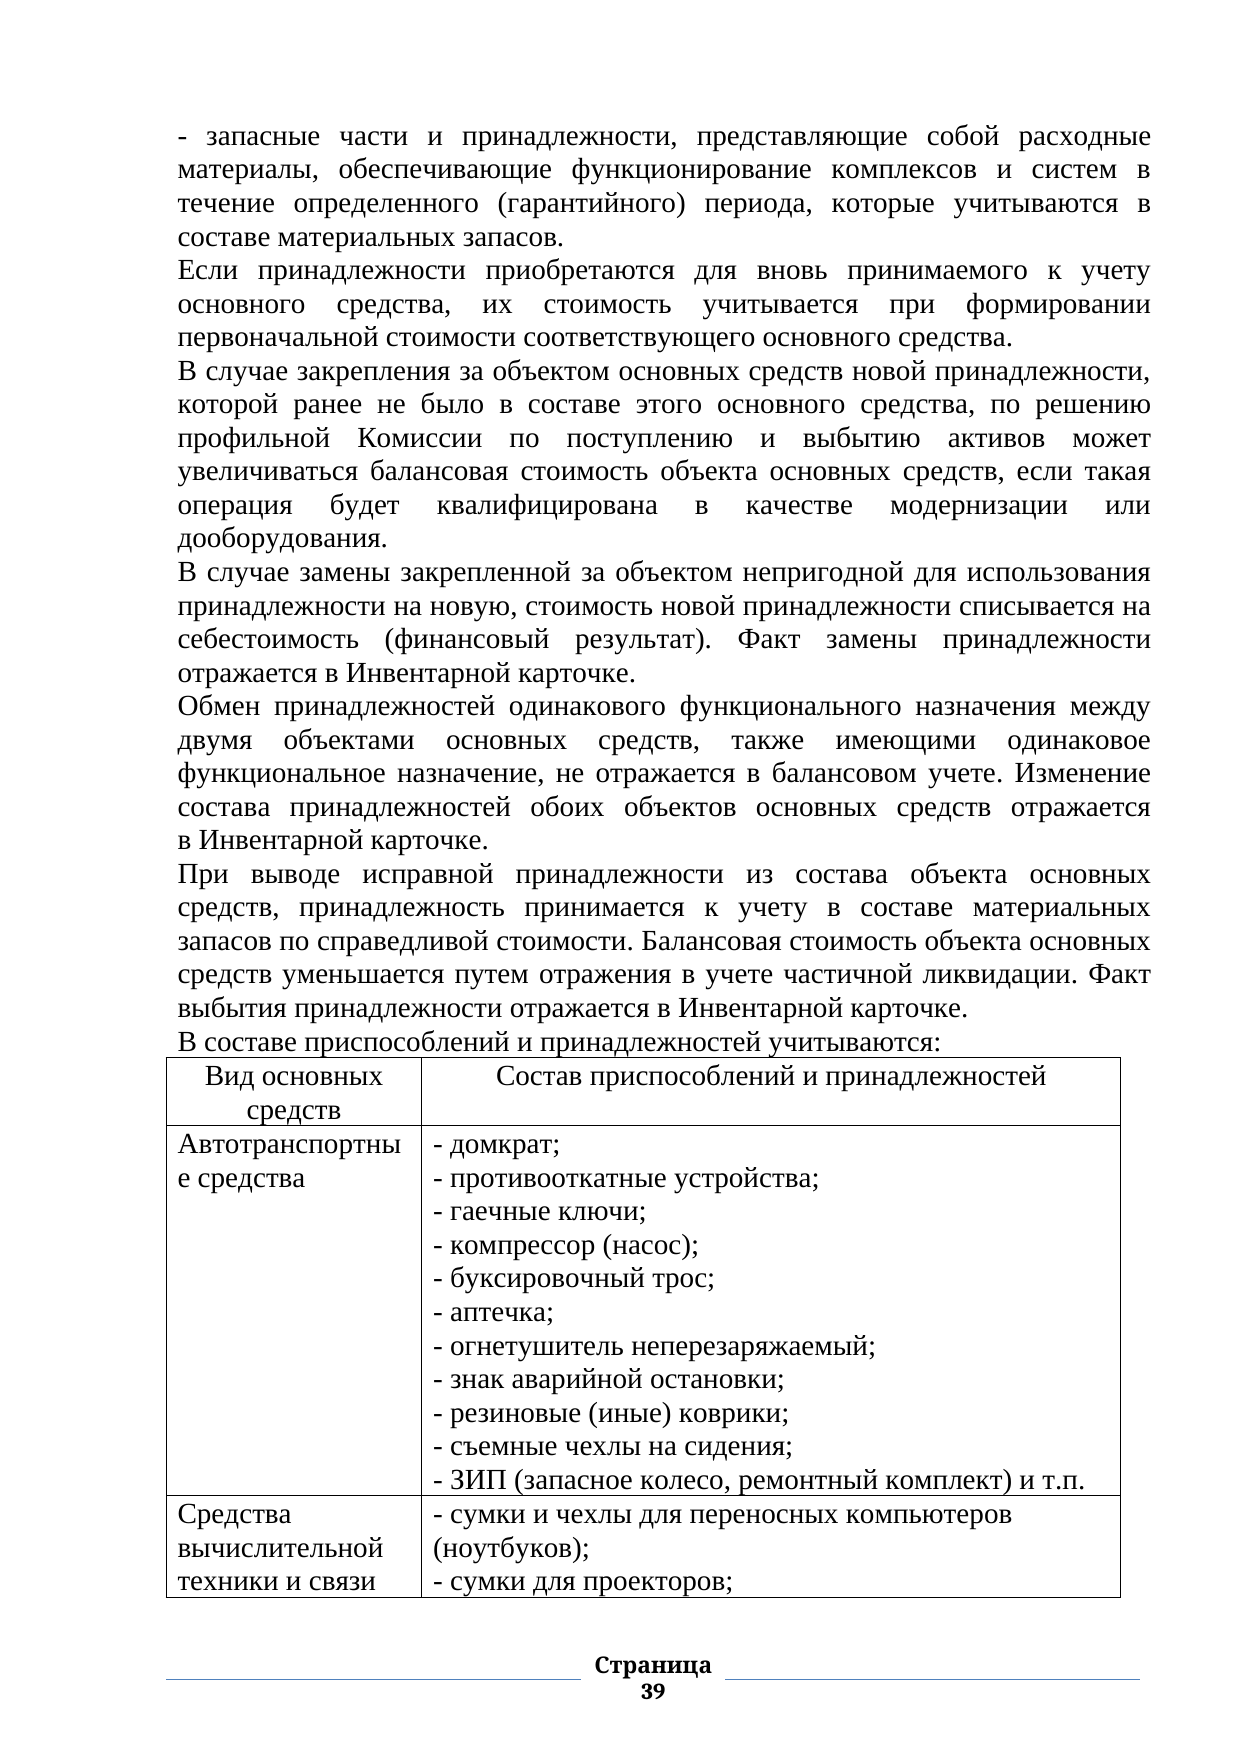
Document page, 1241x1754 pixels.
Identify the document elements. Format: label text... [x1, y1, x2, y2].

table_cell Автотранспортные средства [167, 1126, 421, 1495]
text При выводе исправной принадлежности из состава объекта основных средств, принадлежность принимается к учету в составе материальных запасов по справедливой стоимости. Балансовая стоимость объекта основных средств уменьшается путем отражения в учете частичной ликвидации. Факт выбытия принадлежности отражается в Инвентарной карточке. [177, 856, 1152, 1024]
table_header Состав приспособлений и принадлежностей [422, 1058, 1120, 1125]
text В случае закрепления за объектом основных средств новой принадлежности, которой ранее не было в составе этого основного средства, по решению профильной Комиссии по поступлению и выбытию активов может увеличиваться балансовая стоимость объекта основных средств, если такая операция будет квалифицирована в качестве модернизации или дооборудования. [177, 353, 1152, 554]
table_cell - домкрат; - противооткатные устройства; - гаечные ключи; - компрессор (насос); - буксировочный трос; - аптечка; - огнетушитель неперезаряжаемый; - знак аварийной остановки; - резиновые (иные) коврики; - съемные чехлы на сидения; - ЗИП (запасное колесо, ремонтный комплект) и т.п. [422, 1126, 1120, 1495]
text Если принадлежности приобретаются для вновь принимаемого к учету основного средства, их стоимость учитывается при формировании первоначальной стоимости соответствующего основного средства. [177, 252, 1152, 353]
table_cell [422, 1496, 1120, 1597]
text В составе приспособлений и принадлежностей учитываются: [177, 1024, 1152, 1057]
text В случае замены закрепленной за объектом непригодной для использования принадлежности на новую, стоимость новой принадлежности списывается на себестоимость (финансовый результат). Факт замены принадлежности отражается в Инвентарной карточке. [177, 554, 1152, 688]
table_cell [167, 1496, 421, 1597]
text - запасные части и принадлежности, представляющие собой расходные материалы, обеспечивающие функционирование комплексов и систем в течение определенного (гарантийного) периода, которые учитываются в составе материальных запасов. [177, 118, 1152, 252]
table_header Вид основных средств [167, 1058, 421, 1125]
text Обмен принадлежностей одинакового функционального назначения между двумя объектами основных средств, также имеющими одинаковое функциональное назначение, не отражается в балансовом учете. Изменение состава принадлежностей обоих объектов основных средств отражается в Инвентарной карточке. [177, 688, 1152, 856]
